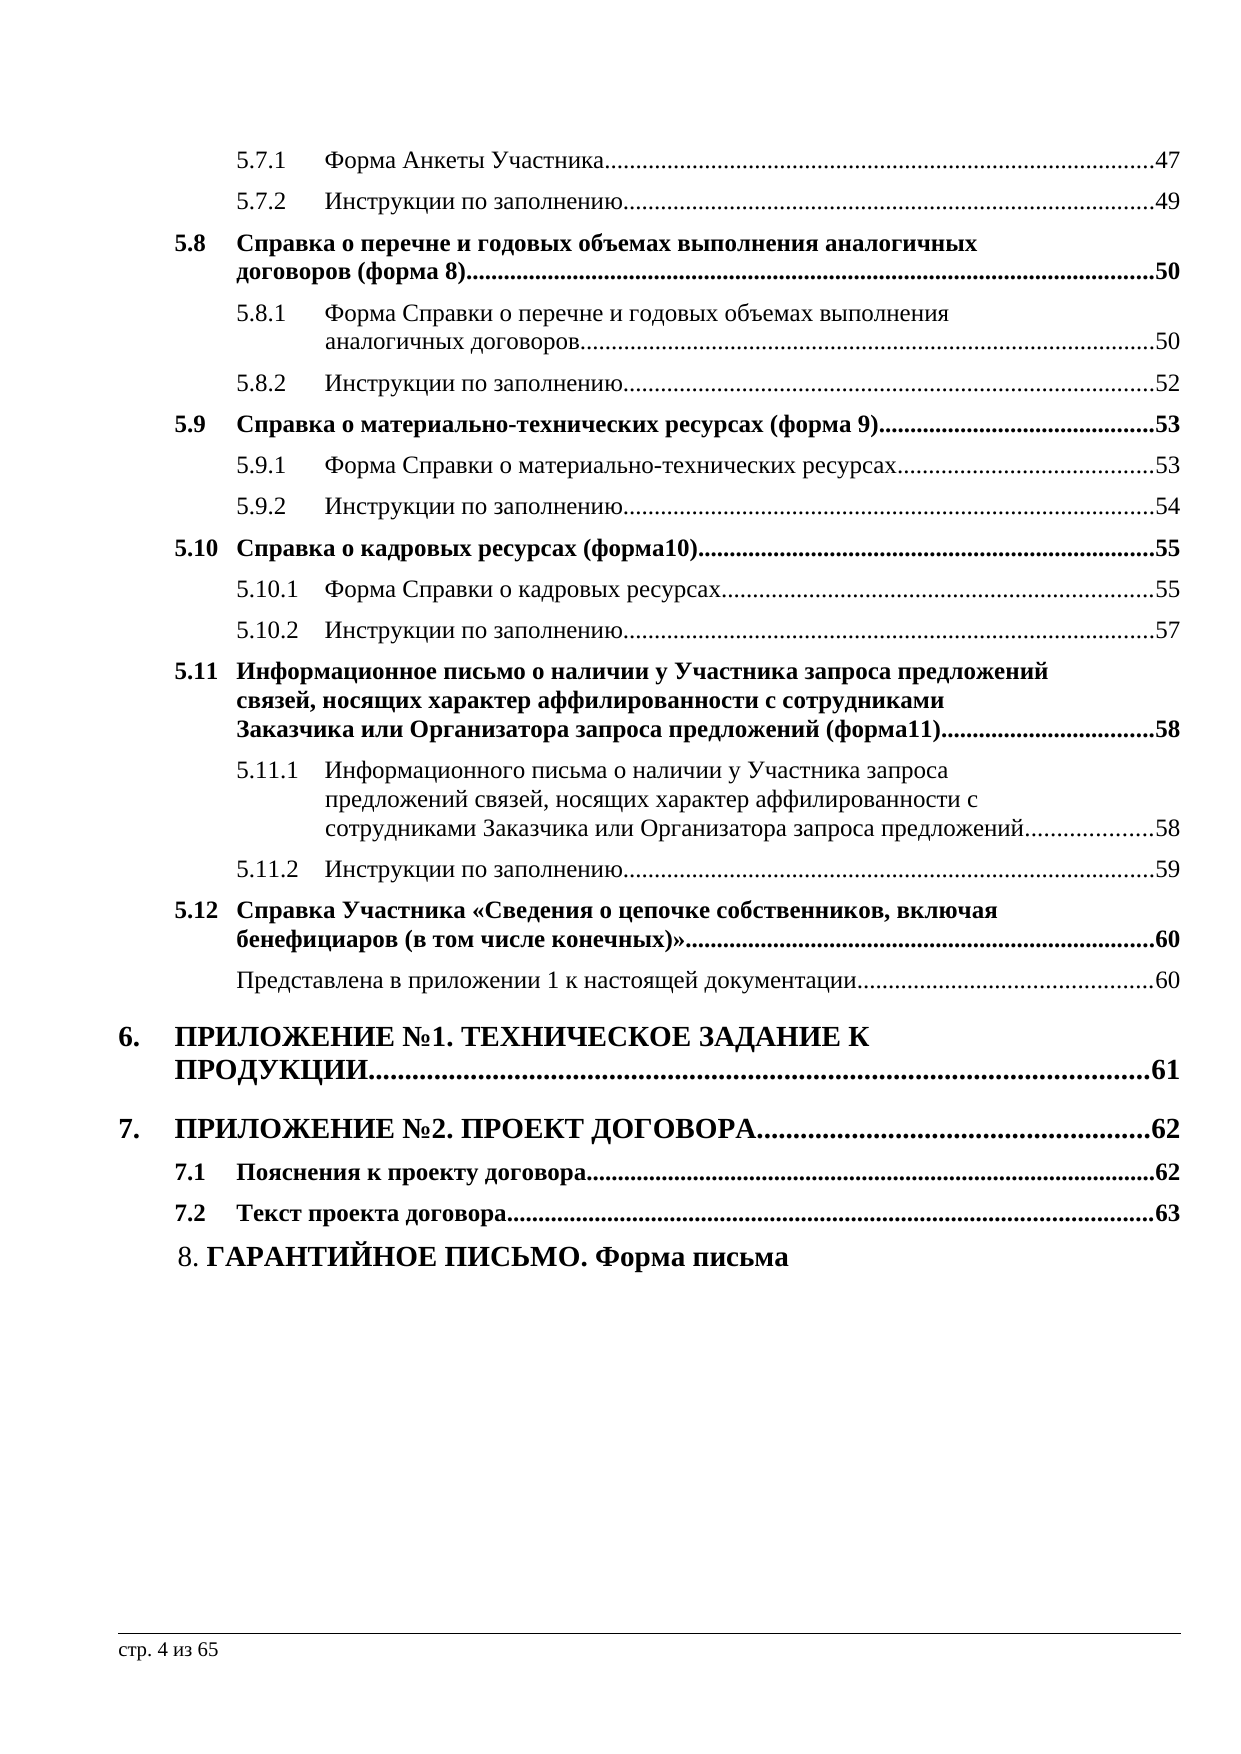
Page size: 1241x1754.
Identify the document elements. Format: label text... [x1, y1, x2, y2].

text 5.10 Справка о кадровых ресурсах (форма10) 55 [174, 533, 1063, 561]
text 5.10.2 Инструкции по заполнению 57 [236, 615, 1063, 644]
text 7. ПРИЛОЖЕНИЕ №2. Проект Договора 62 [118, 1111, 1063, 1144]
text 8. ГАРАНТИЙНОЕ ПИСЬМО. Форма письма [118, 1239, 1181, 1273]
text 5.11 Информационное письмо о наличии у Участника запроса предложений связей, носящих характер аффилированности с сотрудниками Заказчика или Организатора запроса предложений (форма11) 58 [174, 656, 1063, 743]
text Представлена в приложении 1 к настоящей документации. 60 [236, 965, 1063, 994]
text 5.10.1 Форма Справки о кадровых ресурсах 55 [236, 574, 1063, 603]
text 5.11.1 Информационного письма о наличии у Участника запроса предложений связей, носящих характер аффилированности с сотрудниками Заказчика или Организатора запроса предложений 58 [236, 755, 1063, 841]
text 5.7.2 Инструкции по заполнению 49 [236, 186, 1063, 215]
text 5.7.1 Форма Анкеты Участника 47 [236, 145, 1063, 174]
text 7.1 Пояснения к проекту договора 62 [174, 1157, 1063, 1186]
text 5.8.2 Инструкции по заполнению 52 [236, 368, 1063, 396]
text 5.12 Справка Участника «Сведения о цепочке собственников, включая бенефициаров (в том числе конечных)» 60 [174, 895, 1063, 953]
text 7.2 Текст проекта договора 63 [174, 1198, 1063, 1227]
text 5.8 Справка о перечне и годовых объемах выполнения аналогичных договоров (форма 8) 50 [174, 228, 1063, 285]
text 6. ПРИЛОЖЕНИЕ №1. Техническое задание к продукции 61 [118, 1019, 1063, 1086]
text 5.9.1 Форма Справки о материально-технических ресурсах 53 [236, 450, 1063, 479]
text 5.9 Справка о материально-технических ресурсах (форма 9) 53 [174, 409, 1063, 438]
text 5.9.2 Инструкции по заполнению 54 [236, 491, 1063, 520]
text 5.8.1 Форма Справки о перечне и годовых объемах выполнения аналогичных договоров 50 [236, 298, 1063, 355]
text 5.11.2 Инструкции по заполнению 59 [236, 854, 1063, 883]
